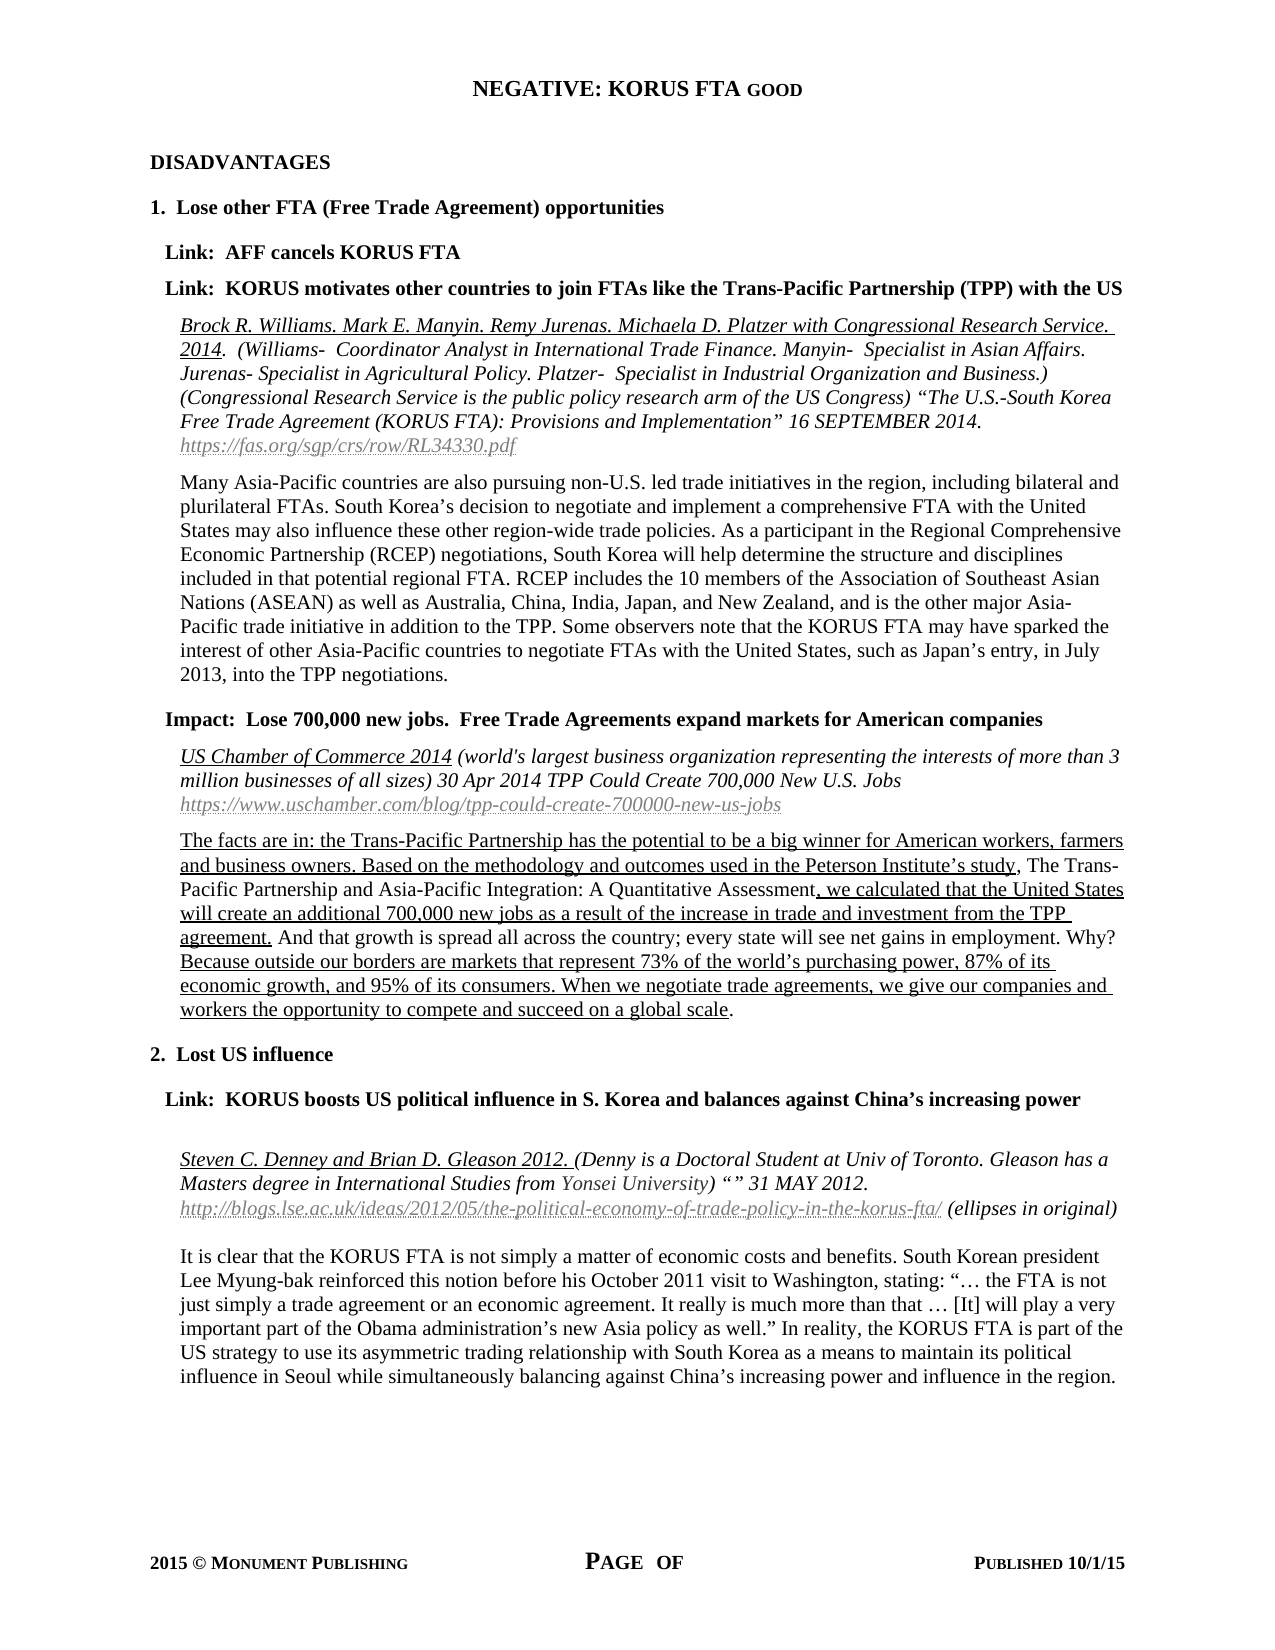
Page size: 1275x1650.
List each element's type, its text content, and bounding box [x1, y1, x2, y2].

text Impact: Lose 700,000 new jobs. Free Trade Agreements expand markets for American companies [165, 707, 1125, 731]
text US Chamber of Commerce 2014 (world's largest business organization representing the interests of more than 3 million businesses of all sizes) 30 Apr 2014 TPP Could Create 700,000 New U.S. Jobs https://www.uschamber.com/blog/tpp-could-create-700000-new-us-jobs [180, 744, 1125, 816]
text 2. Lost US influence [150, 1042, 1125, 1066]
text It is clear that the KORUS FTA is not simply a matter of economic costs and benefits. South Korean president Lee Myung-bak reinforced this notion before his October 2011 visit to Washington, stating: “… the FTA is not just simply a trade agreement or an economic agreement. It really is much more than that … [It] will play a very important part of the Obama administration’s new Asia policy as well.” In reality, the KORUS FTA is part of the US strategy to use its asymmetric trading relationship with South Korea as a means to maintain its political influence in Seoul while simultaneously balancing against China’s increasing power and influence in the region. [180, 1243, 1125, 1388]
text The facts are in: the Trans-Pacific Partnership has the potential to be a big winner for American workers, farmers and business owners. Based on the methodology and outcomes used in the Peterson Institute’s study, The Trans-Pacific Partnership and Asia-Pacific Integration: A Quantitative Assessment, we calculated that the United States will create an additional 700,000 new jobs as a result of the increase in trade and investment from the TPP agreement. And that growth is spread all across the country; every state will see net gains in employment. Why? Because outside our borders are markets that represent 73% of the world’s purchasing power, 87% of its economic growth, and 95% of its consumers. When we negotiate trade agreements, we give our companies and workers the opportunity to compete and succeed on a global scale. [180, 828, 1125, 1021]
text Brock R. Williams. Mark E. Manyin. Remy Jurenas. Michaela D. Platzer with Congressional Research Service. 2014. (Williams- Coordinator Analyst in International Trade Finance. Manyin- Specialist in Asian Affairs. Jurenas- Specialist in Agricultural Policy. Platzer- Specialist in Industrial Organization and Business.) (Congressional Research Service is the public policy research arm of the US Congress) “The U.S.-South Korea Free Trade Agreement (KORUS FTA): Provisions and Implementation” 16 SEPTEMBER 2014. https://fas.org/sgp/crs/row/RL34330.pdf [180, 313, 1125, 457]
text DISADVANTAGES [150, 150, 1125, 174]
text Steven C. Denney and Brian D. Gleason 2012. (Denny is a Doctoral Student at Univ of Toronto. Gleason has a Masters degree in International Studies from Yonsei University) “” 31 MAY 2012. http://blogs.lse.ac.uk/ideas/2012/05/the-political-economy-of-trade-policy-in-the-korus-fta/ (ellipses in original) [180, 1147, 1125, 1219]
text 1. Lose other FTA (Free Trade Agreement) opportunities [150, 195, 1125, 219]
text Many Asia-Pacific countries are also pursuing non-U.S. led trade initiatives in the region, including bilateral and plurilateral FTAs. South Korea’s decision to negotiate and implement a comprehensive FTA with the United States may also influence these other region-wide trade policies. As a participant in the Regional Comprehensive Economic Partnership (RCEP) negotiations, South Korea will help determine the structure and disciplines included in that potential regional FTA. RCEP includes the 10 members of the Association of Southeast Asian Nations (ASEAN) as well as Australia, China, India, Japan, and New Zealand, and is the other major Asia-Pacific trade initiative in addition to the TPP. Some observers note that the KORUS FTA may have sparked the interest of other Asia-Pacific countries to negotiate FTAs with the United States, such as Japan’s entry, in July 2013, into the TPP negotiations. [180, 470, 1125, 686]
text Link: AFF cancels KORUS FTA [165, 240, 1125, 264]
text Link: KORUS boosts US political influence in S. Korea and balances against China’s increasing power [165, 1087, 1125, 1111]
text Link: KORUS motivates other countries to join FTAs like the Trans-Pacific Partnership (TPP) with the US [165, 276, 1125, 300]
